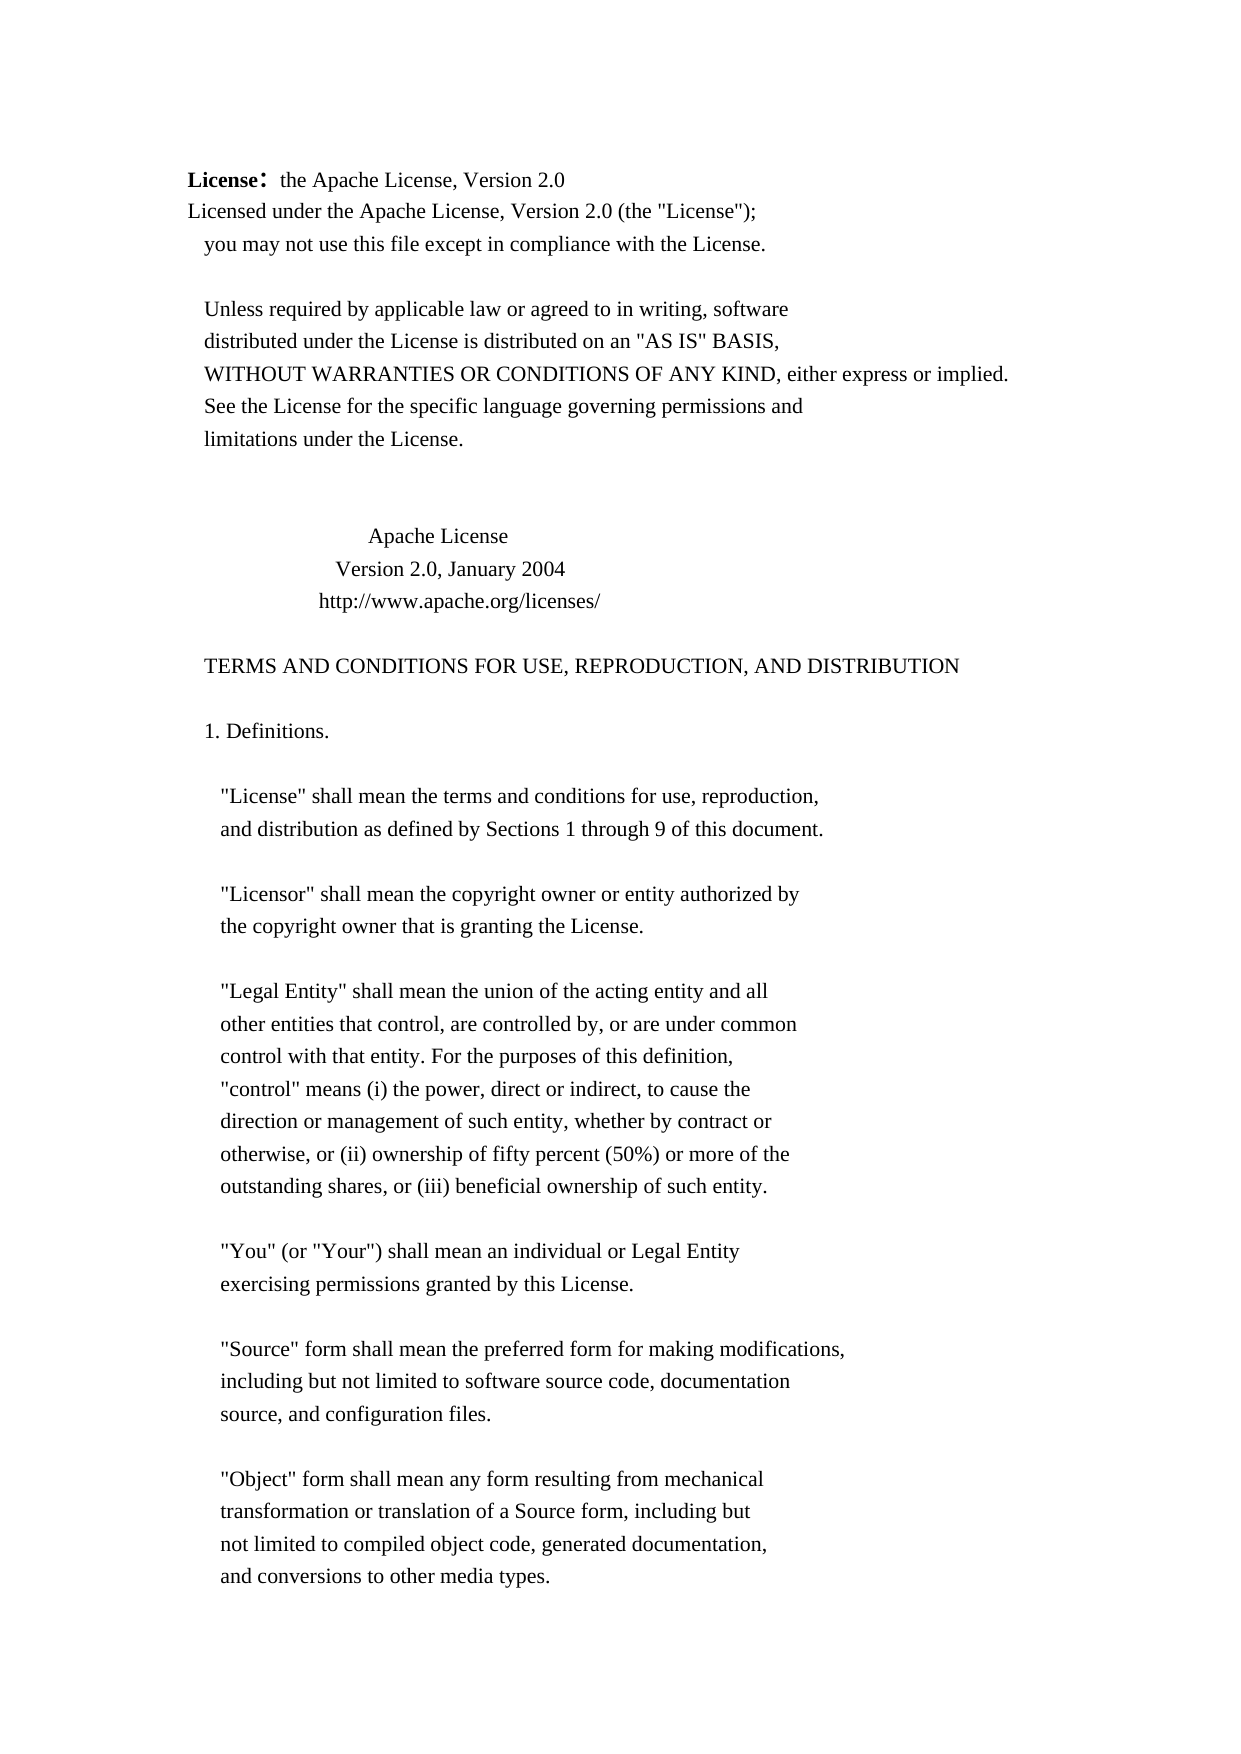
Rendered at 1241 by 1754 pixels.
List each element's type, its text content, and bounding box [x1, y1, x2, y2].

text you may not use this file except in compliance with the License. [187, 227, 1053, 259]
text "Source" form shall mean the preferred form for making modifications, [187, 1332, 1053, 1364]
text and conversions to other media types. [187, 1559, 1053, 1592]
text source, and configuration files. [187, 1397, 1053, 1429]
text including but not limited to software source code, documentation [187, 1364, 1053, 1397]
text otherwise, or (ii) ownership of fifty percent (50%) or more of the [187, 1137, 1053, 1169]
text "control" means (i) the power, direct or indirect, to cause the [187, 1072, 1053, 1104]
text 1. Definitions. [187, 714, 1053, 747]
text TERMS AND CONDITIONS FOR USE, REPRODUCTION, AND DISTRIBUTION [187, 649, 1053, 682]
text outstanding shares, or (iii) beneficial ownership of such entity. [187, 1169, 1053, 1202]
text exercising permissions granted by this License. [187, 1267, 1053, 1299]
text "Object" form shall mean any form resulting from mechanical [187, 1462, 1053, 1494]
text http://www.apache.org/licenses/ [187, 584, 1053, 617]
text direction or management of such entity, whether by contract or [187, 1104, 1053, 1137]
text limitations under the License. [187, 422, 1053, 454]
text "You" (or "Your") shall mean an individual or Legal Entity [187, 1234, 1053, 1267]
text not limited to compiled object code, generated documentation, [187, 1527, 1053, 1559]
text transformation or translation of a Source form, including but [187, 1494, 1053, 1527]
text Apache License [187, 519, 1053, 552]
text other entities that control, are controlled by, or are under common [187, 1007, 1053, 1039]
text License：the Apache License, Version 2.0 [187, 162, 1053, 194]
text distributed under the License is distributed on an "AS IS" BASIS, [187, 324, 1053, 357]
text Version 2.0, January 2004 [187, 552, 1053, 584]
text "Legal Entity" shall mean the union of the acting entity and all [187, 974, 1053, 1007]
text control with that entity. For the purposes of this definition, [187, 1039, 1053, 1072]
text WITHOUT WARRANTIES OR CONDITIONS OF ANY KIND, either express or implied. [187, 357, 1053, 389]
text and distribution as defined by Sections 1 through 9 of this document. [187, 812, 1053, 844]
text Unless required by applicable law or agreed to in writing, software [187, 292, 1053, 324]
text "Licensor" shall mean the copyright owner or entity authorized by [187, 877, 1053, 909]
text "License" shall mean the terms and conditions for use, reproduction, [187, 779, 1053, 812]
text the copyright owner that is granting the License. [187, 909, 1053, 942]
text See the License for the specific language governing permissions and [187, 389, 1053, 422]
text Licensed under the Apache License, Version 2.0 (the "License"); [187, 194, 1053, 227]
